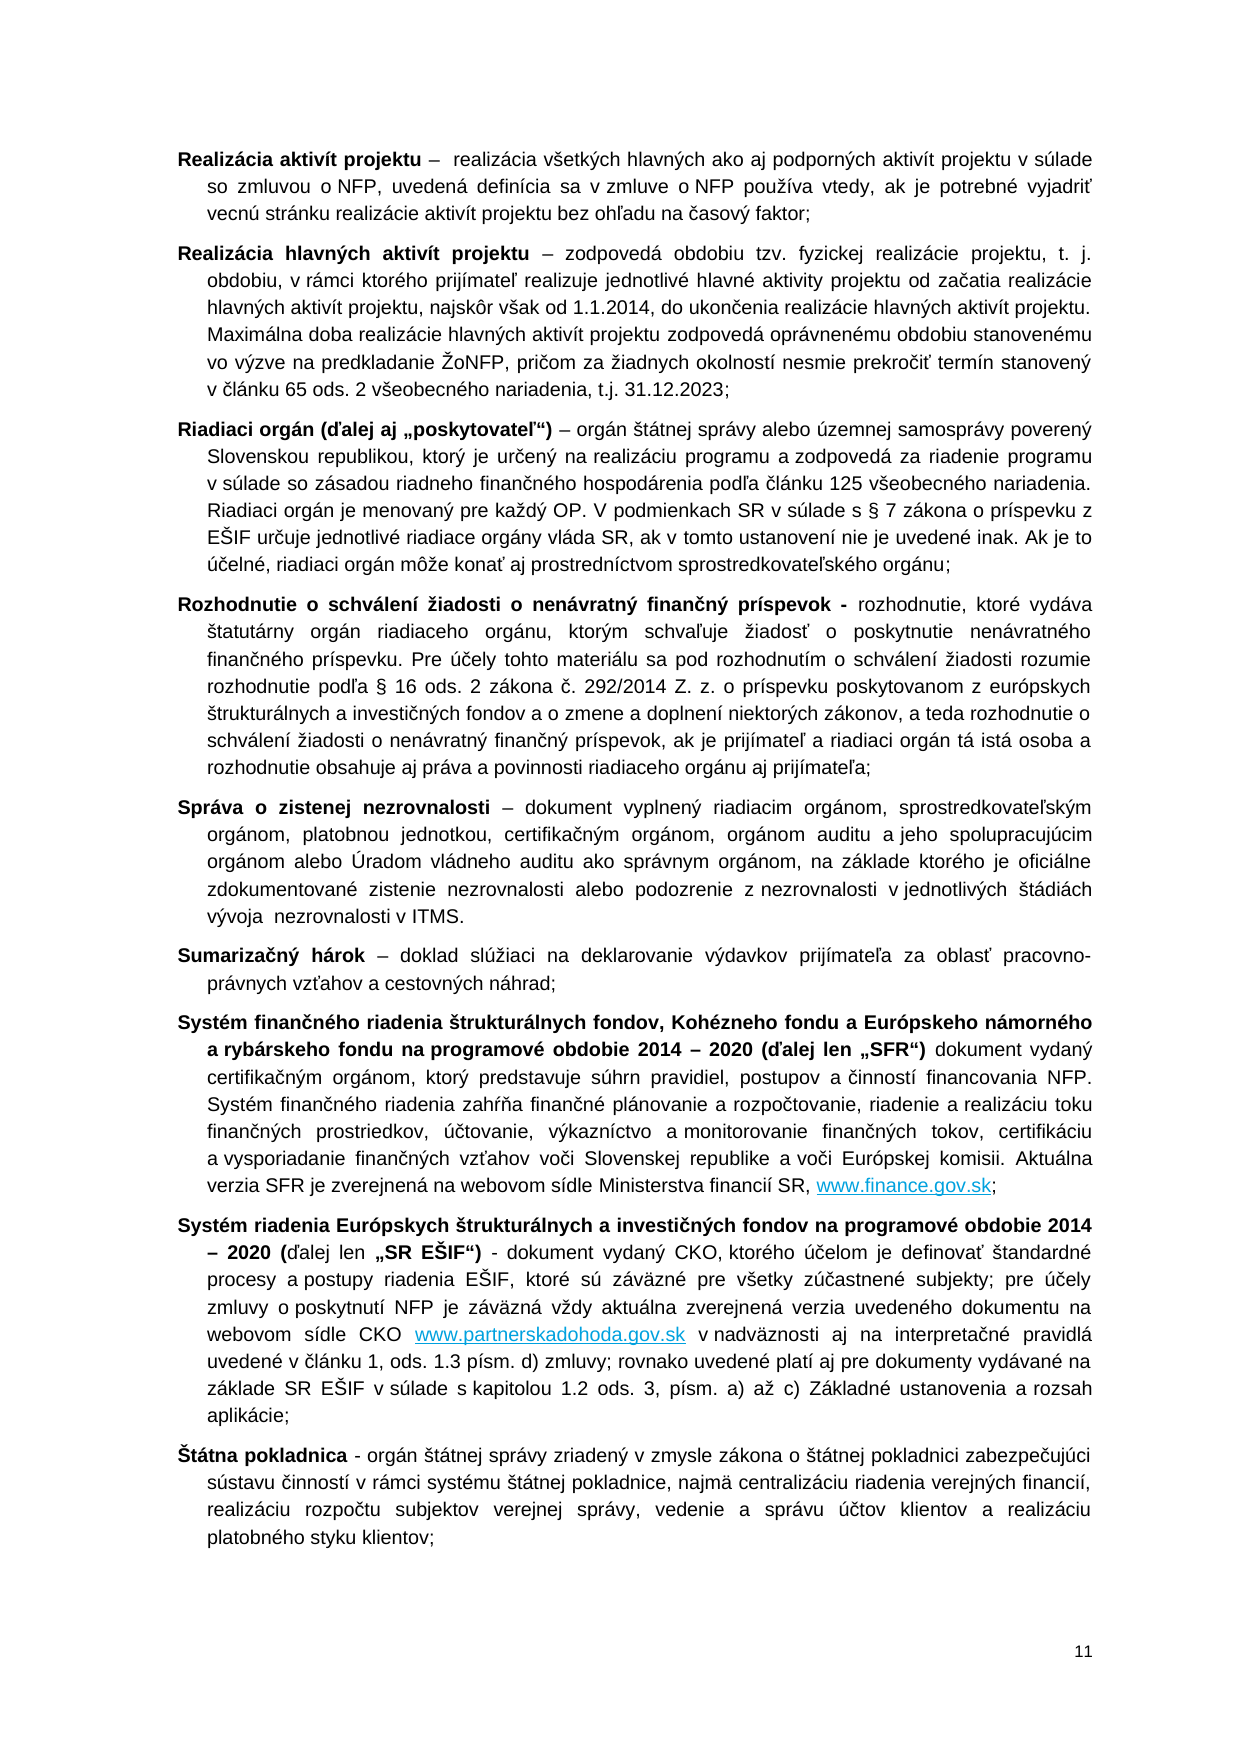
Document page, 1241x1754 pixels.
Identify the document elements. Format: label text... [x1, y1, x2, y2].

text Štátna pokladnica - orgán štátnej správy zriadený v zmysle zákona o štátnej pokladnici zabezpečujúci sústavu činností v rámci systému štátnej pokladnice, najmä centralizáciu riadenia verejných financií, realizáciu rozpočtu subjektov verejnej správy, vedenie a správu účtov klientov a realizáciu platobného styku klientov; [177, 1444, 1092, 1548]
text Rozhodnutie o schválení žiadosti o nenávratný finančný príspevok - rozhodnutie, ktoré vydáva štatutárny orgán riadiaceho orgánu, ktorým schvaľuje žiadosť o poskytnutie nenávratného finančného príspevku. Pre účely tohto materiálu sa pod rozhodnutím o schválení žiadosti rozumie rozhodnutie podľa § 16 ods. 2 zákona č. 292/2014 Z. z. o príspevku poskytovanom z európskych štrukturálnych a investičných fondov a o zmene a doplnení niektorých zákonov, a teda rozhodnutie o schválení žiadosti o nenávratný finančný príspevok, ak je prijímateľ a riadiaci orgán tá istá osoba a rozhodnutie obsahuje aj práva a povinnosti riadiaceho orgánu aj prijímateľa; [177, 593, 1092, 779]
text Realizácia hlavných aktivít projektu – zodpovedá obdobiu tzv. fyzickej realizácie projektu, t. j. obdobiu, v rámci ktorého prijímateľ realizuje jednotlivé hlavné aktivity projektu od začatia realizácie hlavných aktivít projektu, najskôr však od 1.1.2014, do ukončenia realizácie hlavných aktivít projektu. Maximálna doba realizácie hlavných aktivít projektu zodpovedá oprávnenému obdobiu stanovenému vo výzve na predkladanie ŽoNFP, pričom za žiadnych okolností nesmie prekročiť termín stanovený v článku 65 ods. 2 všeobecného nariadenia, t.j. 31.12.2023; [177, 242, 1092, 400]
text Realizácia aktivít projektu – realizácia všetkých hlavných ako aj podporných aktivít projektu v súlade so zmluvou o NFP, uvedená definícia sa v zmluve o NFP používa vtedy, ak je potrebné vyjadriť vecnú stránku realizácie aktivít projektu bez ohľadu na časový faktor; [177, 148, 1092, 225]
text Riadiaci orgán (ďalej aj „poskytovateľ“) – orgán štátnej správy alebo územnej samosprávy poverený Slovenskou republikou, ktorý je určený na realizáciu programu a zodpovedá za riadenie programu v súlade so zásadou riadneho finančného hospodárenia podľa článku 125 všeobecného nariadenia. Riadiaci orgán je menovaný pre každý OP. V podmienkach SR v súlade s § 7 zákona o príspevku z EŠIF určuje jednotlivé riadiace orgány vláda SR, ak v tomto ustanovení nie je uvedené inak. Ak je to účelné, riadiaci orgán môže konať aj prostredníctvom sprostredkovateľského orgánu; [177, 417, 1092, 576]
text Systém riadenia Európskych štrukturálnych a investičných fondov na programové obdobie 2014 – 2020 (ďalej len „SR EŠIF“) - dokument vydaný CKO, ktorého účelom je definovať štandardné procesy a postupy riadenia EŠIF, ktoré sú záväzné pre všetky zúčastnené subjekty; pre účely zmluvy o poskytnutí NFP je záväzná vždy aktuálna zverejnená verzia uvedeného dokumentu na webovom sídle CKO www.partnerskadohoda.gov.sk v nadväznosti aj na interpretačné pravidlá uvedené v článku 1, ods. 1.3 písm. d) zmluvy; rovnako uvedené platí aj pre dokumenty vydávané na základe SR EŠIF v súlade s kapitolou 1.2 ods. 3, písm. a) až c) Základné ustanovenia a rozsah aplikácie; [177, 1214, 1092, 1427]
text Správa o zistenej nezrovnalosti – dokument vyplnený riadiacim orgánom, sprostredkovateľským orgánom, platobnou jednotkou, certifikačným orgánom, orgánom auditu a jeho spolupracujúcim orgánom alebo Úradom vládneho auditu ako správnym orgánom, na základe ktorého je oficiálne zdokumentované zistenie nezrovnalosti alebo podozrenie z nezrovnalosti v jednotlivých štádiách vývoja nezrovnalosti v ITMS. [177, 796, 1092, 927]
text Sumarizačný hárok – doklad slúžiaci na deklarovanie výdavkov prijímateľa za oblasť pracovno-právnych vzťahov a cestovných náhrad; [177, 944, 1092, 994]
text Systém finančného riadenia štrukturálnych fondov, Kohézneho fondu a Európskeho námorného a rybárskeho fondu na programové obdobie 2014 – 2020 (ďalej len „SFR“) dokument vydaný certifikačným orgánom, ktorý predstavuje súhrn pravidiel, postupov a činností financovania NFP. Systém finančného riadenia zahŕňa finančné plánovanie a rozpočtovanie, riadenie a realizáciu toku finančných prostriedkov, účtovanie, výkazníctvo a monitorovanie finančných tokov, certifikáciu a vysporiadanie finančných vzťahov voči Slovenskej republike a voči Európskej komisii. Aktuálna verzia SFR je zverejnená na webovom sídle Ministerstva financií SR, www.finance.gov.sk; [177, 1011, 1092, 1197]
